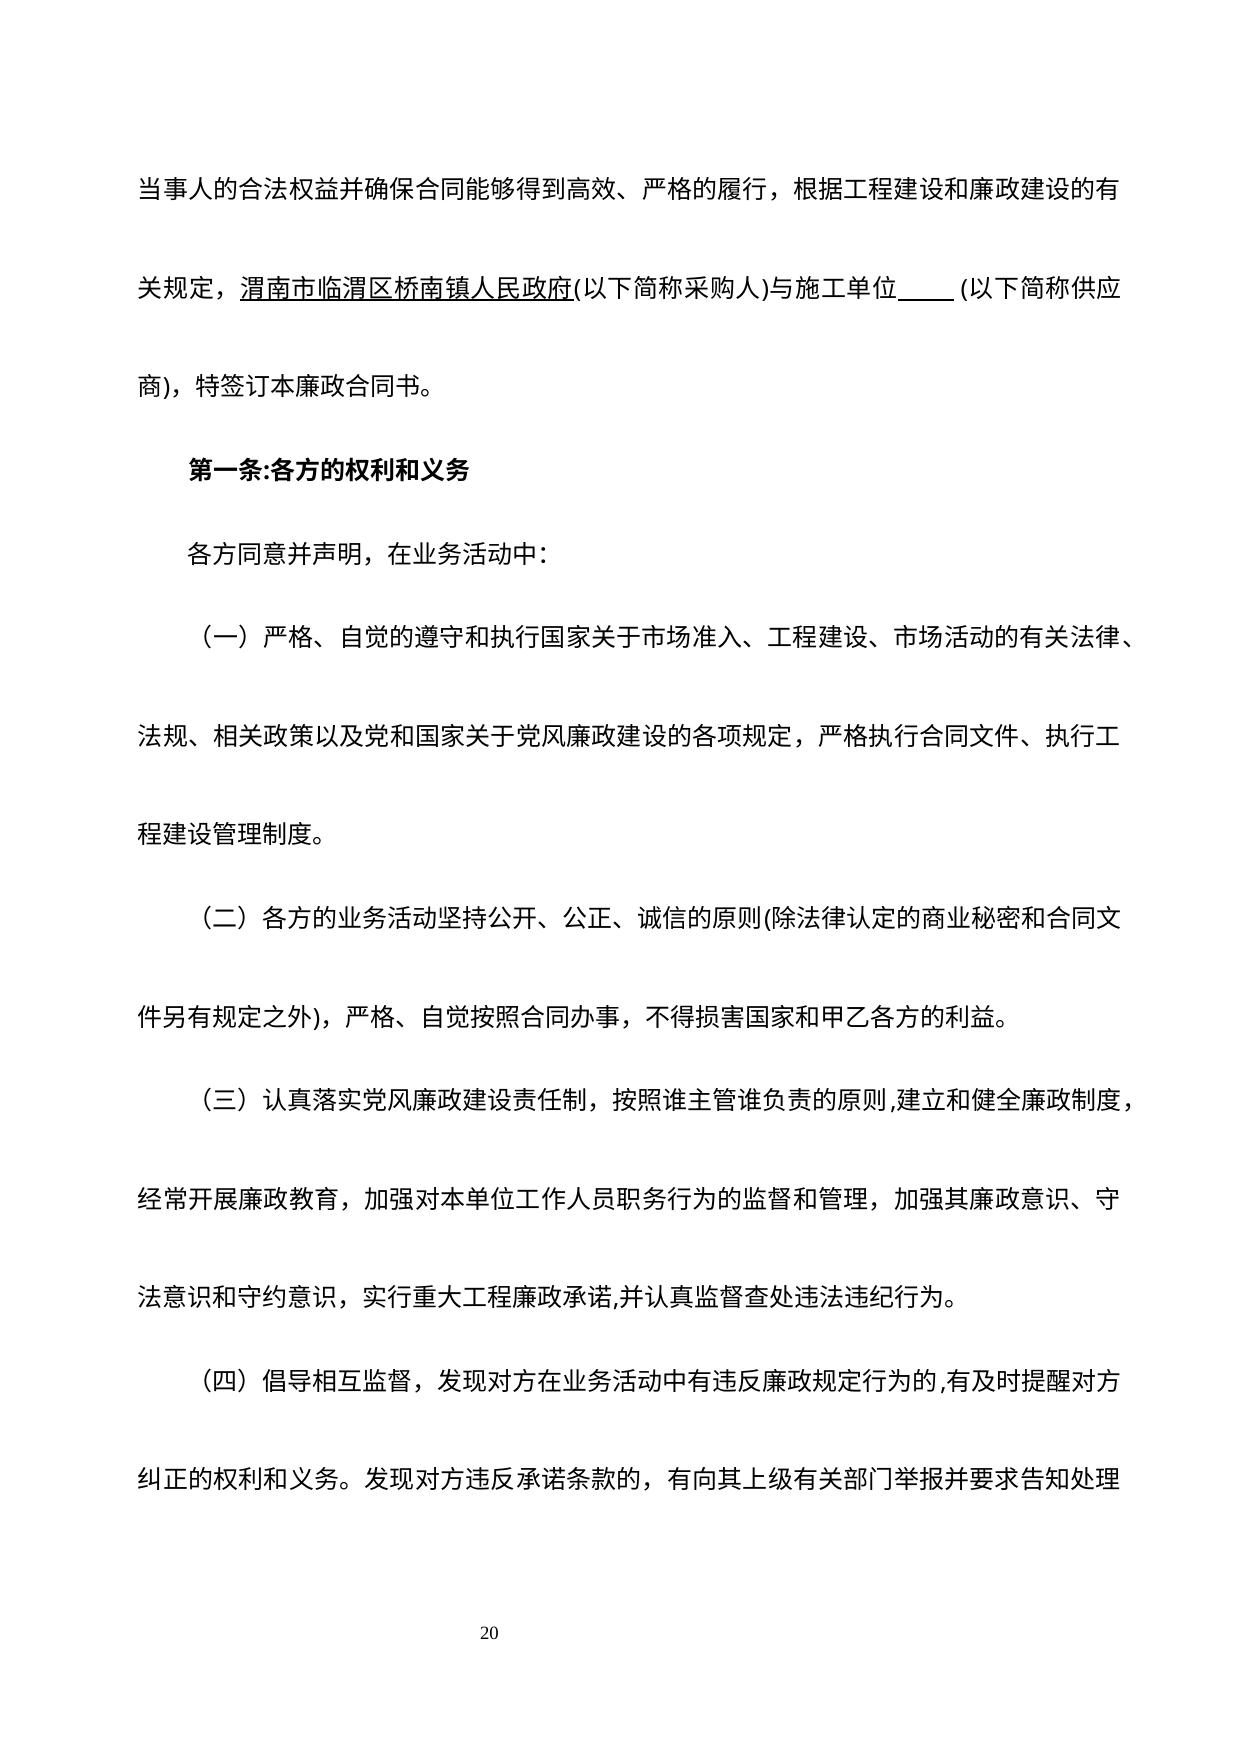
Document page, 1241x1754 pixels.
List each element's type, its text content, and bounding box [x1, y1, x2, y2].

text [138, 1347, 1122, 1511]
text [138, 155, 1122, 418]
text 各方同意并声明，在业务活动中： [138, 519, 1122, 585]
text （二）各方的业务活动坚持公开、公正、诚信的原则(除法律认定的商业秘密和合同文件另有规定之外)，严格、自觉按照合同办事，不得损害国家和甲乙各方的利益。 [138, 884, 1122, 1048]
text 第一条:各方的权利和义务 [138, 436, 1122, 501]
text （三）认真落实党风廉政建设责任制，按照谁主管谁负责的原则,建立和健全廉政制度，经常开展廉政教育，加强对本单位工作人员职务行为的监督和管理，加强其廉政意识、守法意识和守约意识，实行重大工程廉政承诺,并认真监督查处违法违纪行为。 [138, 1066, 1122, 1328]
text （一）严格、自觉的遵守和执行国家关于市场准入、工程建设、市场活动的有关法律、法规、相关政策以及党和国家关于党风廉政建设的各项规定，严格执行合同文件、执行工程建设管理制度。 [138, 603, 1122, 866]
